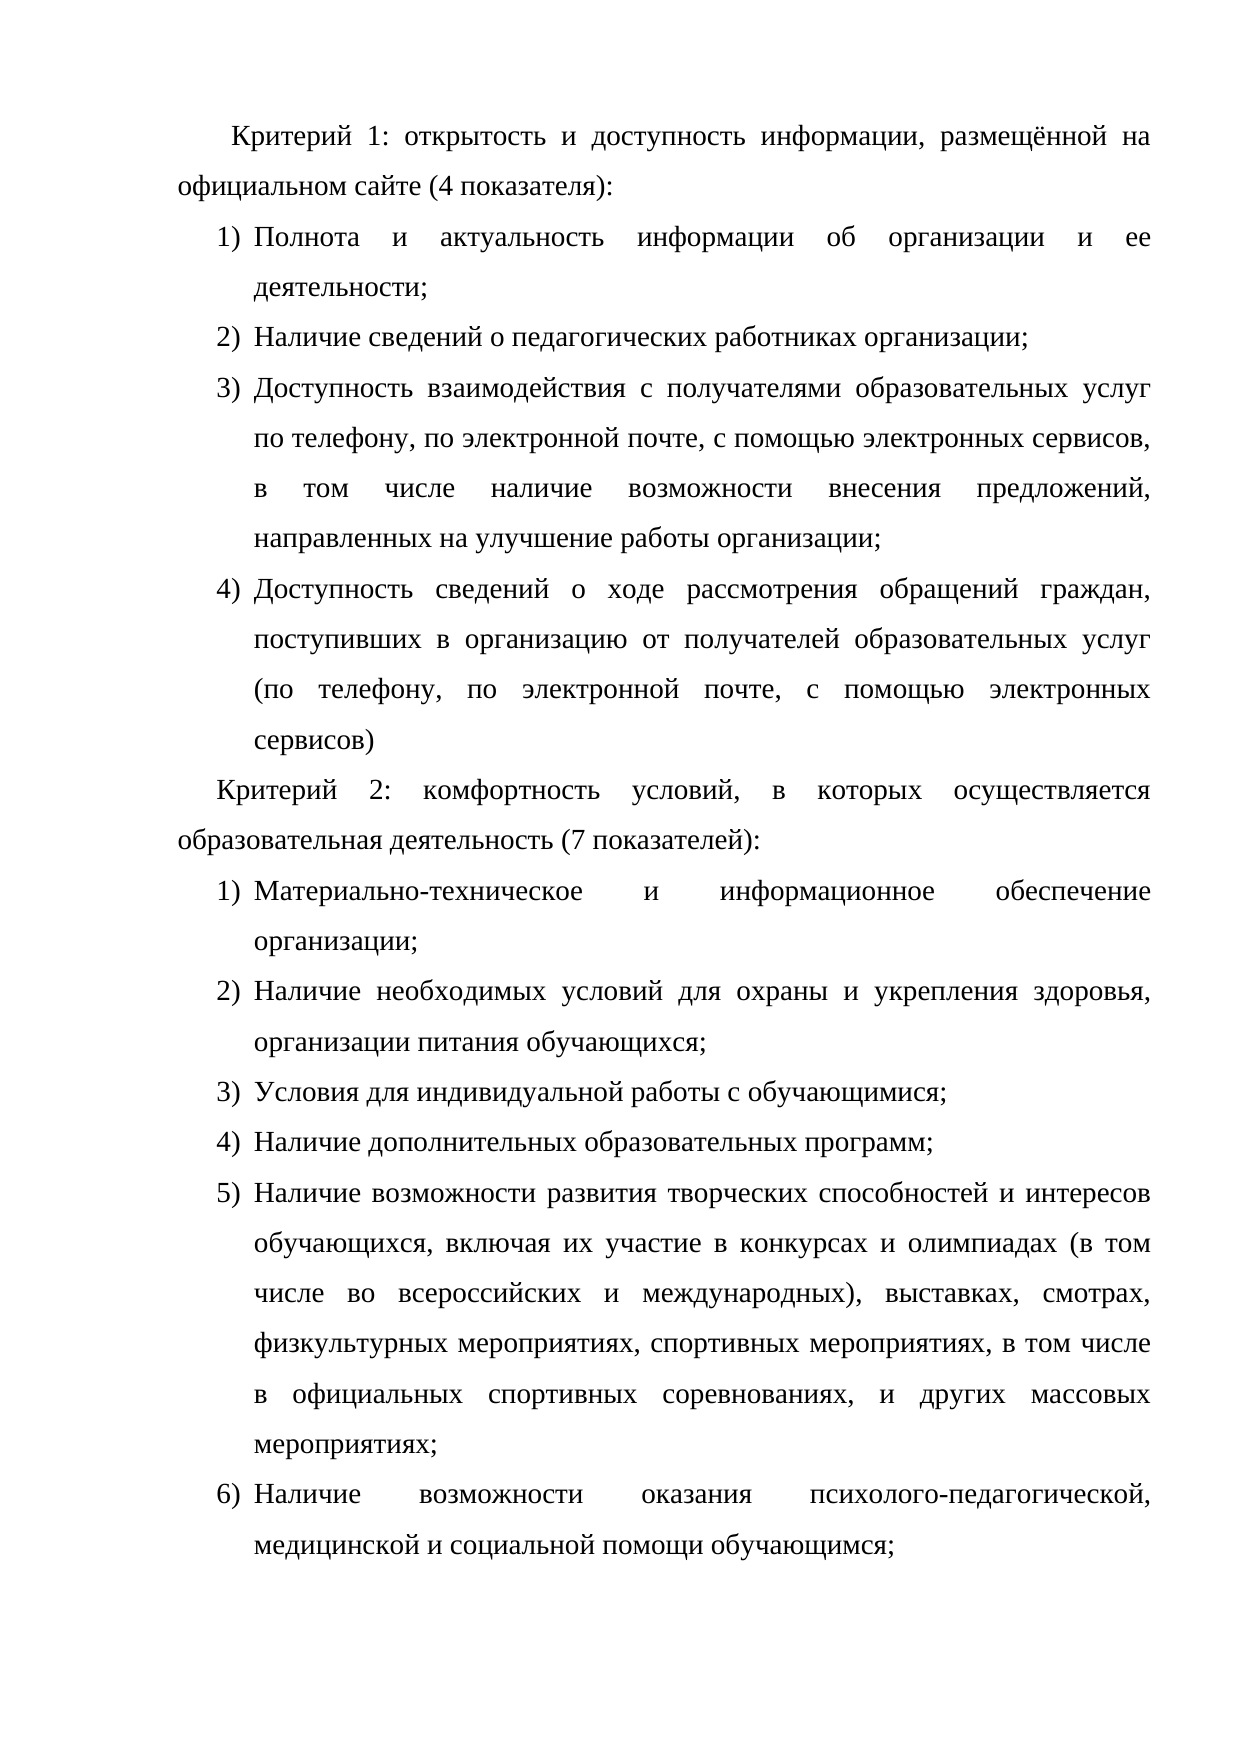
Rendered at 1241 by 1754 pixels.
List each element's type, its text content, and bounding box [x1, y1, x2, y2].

text Критерий 1: открытость и доступность информации, размещённой на официальном сайте (4 показателя): [177, 118, 1152, 202]
list Доступность сведений о ходе рассмотрения обращений граждан, поступивших в организацию от получателей образовательных услуг (по телефону, по электронной почте, с помощью электронных сервисов) [216, 571, 1152, 755]
list Наличие сведений о педагогических работниках организации; [216, 319, 1152, 353]
list Наличие возможности развития творческих способностей и интересов обучающихся, включая их участие в конкурсах и олимпиадах (в том числе во всероссийских и международных), выставках, смотрах, физкультурных мероприятиях, спортивных мероприятиях, в том числе в официальных спортивных соревнованиях, и других массовых мероприятиях; [216, 1175, 1152, 1460]
list Полнота и актуальность информации об организации и ее деятельности; [216, 219, 1152, 303]
text Критерий 2: комфортность условий, в которых осуществляется образовательная деятельность (7 показателей): [177, 772, 1152, 856]
list Наличие возможности оказания психолого-педагогической, медицинской и социальной помощи обучающимся; [216, 1477, 1152, 1560]
list Наличие необходимых условий для охраны и укрепления здоровья, организации питания обучающихся; [216, 973, 1152, 1057]
list Доступность взаимодействия с получателями образовательных услуг по телефону, по электронной почте, с помощью электронных сервисов, в том числе наличие возможности внесения предложений, направленных на улучшение работы организации; [216, 370, 1152, 554]
list Наличие дополнительных образовательных программ; [216, 1124, 1152, 1158]
list Материально-техническое и информационное обеспечение организации; [216, 873, 1152, 957]
list Условия для индивидуальной работы с обучающимися; [216, 1074, 1152, 1108]
